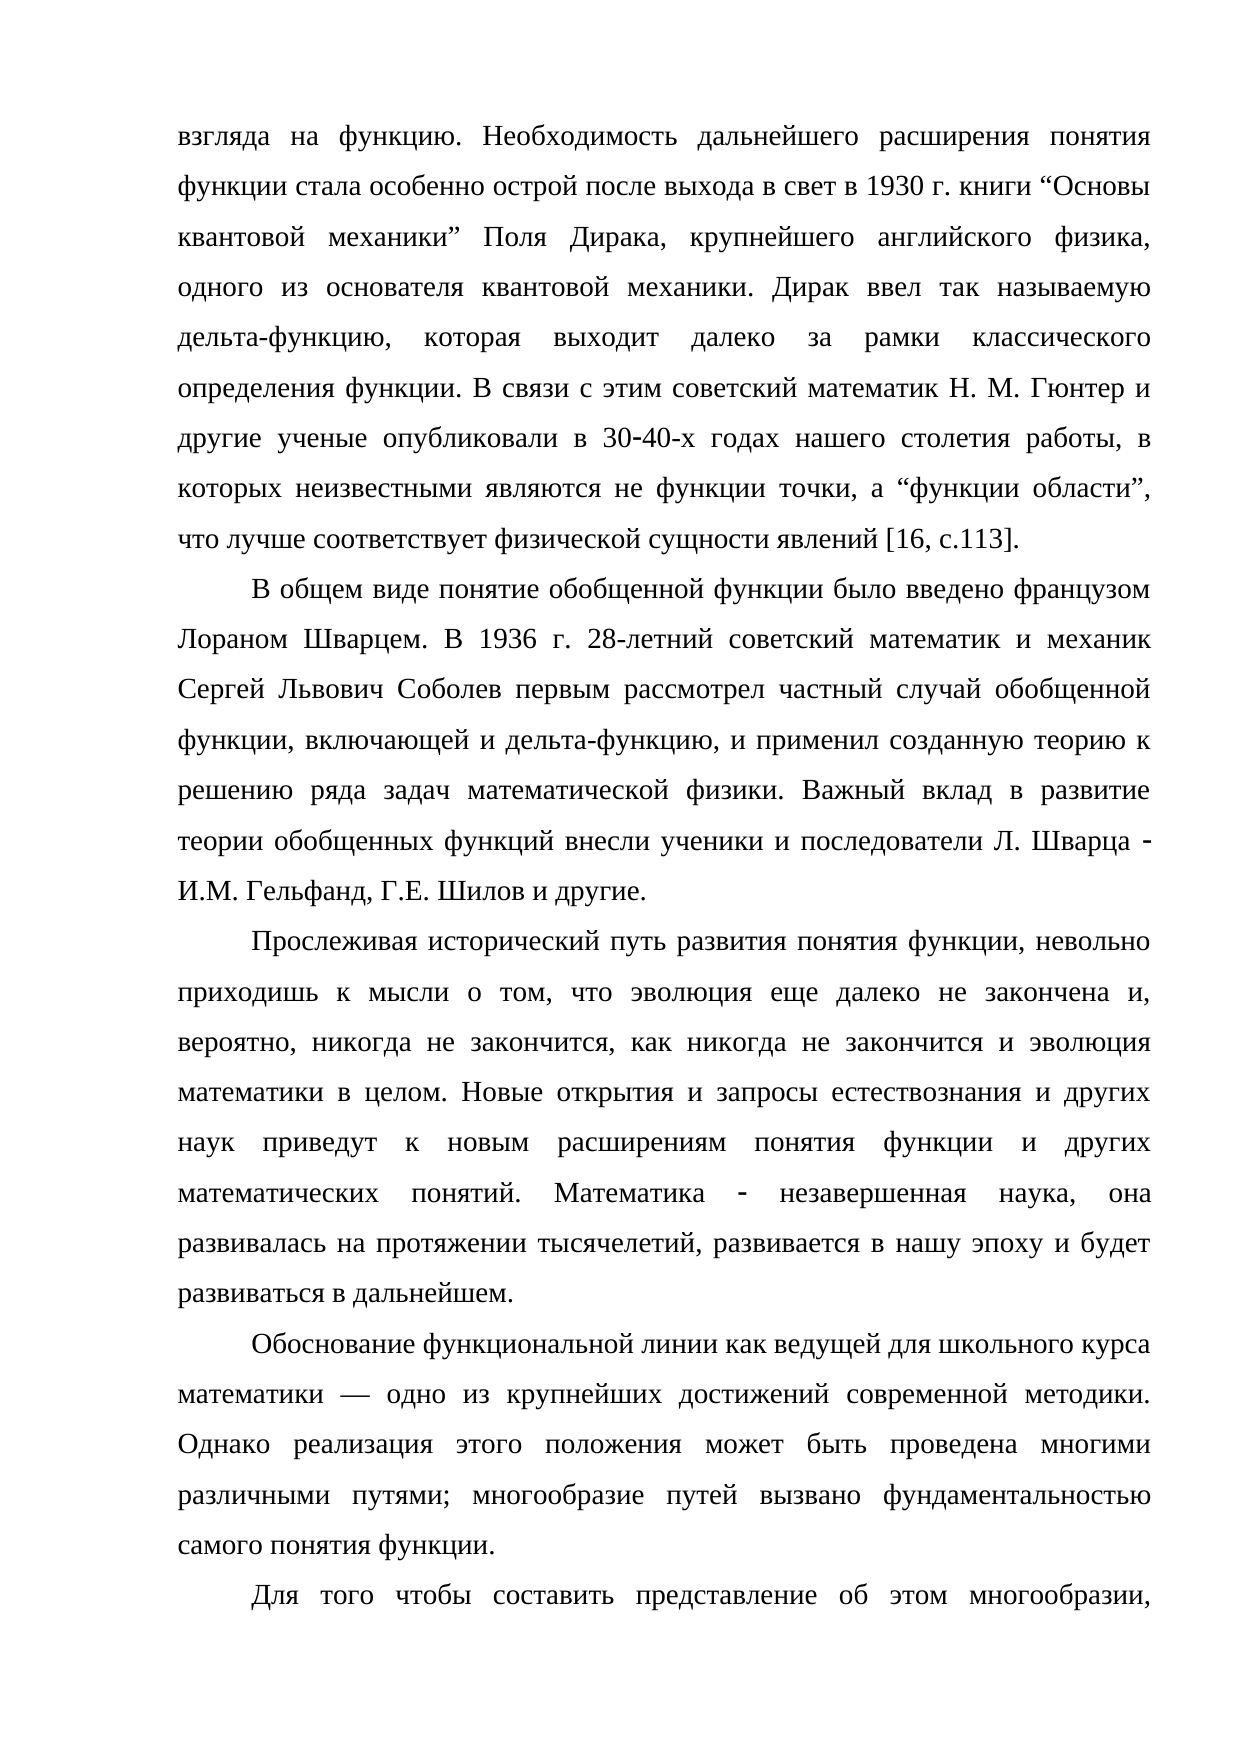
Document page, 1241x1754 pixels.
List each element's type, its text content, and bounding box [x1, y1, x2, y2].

text В общем виде понятие обобщенной функции было введено французом Лораном Шварцем. В 1936 г. 28-летний советский математик и механик Сергей Львович Соболев первым рассмотрел частный случай обобщенной функции, включающей и дельта-функцию, и применил созданную теорию к решению ряда задач математической физики. Важный вклад в развитие теории обобщенных функций внесли ученики и последователи Л. Шварца И.М. Гельфанд, Г.Е. Шилов и другие. [177, 571, 1152, 907]
text Обоснование функциональной линии как ведущей для школьного курса математики — одно из крупнейших достижений современной методики. Однако реализация этого положения может быть проведена многими различными путями; многообразие путей вызвано фундаментальностью самого понятия функции. [177, 1326, 1152, 1561]
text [177, 118, 1152, 554]
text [177, 1577, 1152, 1611]
text Прослеживая исторический путь развития понятия функции, невольно приходишь к мысли о том, что эволюция еще далеко не закончена и, вероятно, никогда не закончится, как никогда не закончится и эволюция математики в целом. Новые открытия и запросы естествознания и других наук приведут к новым расширениям понятия функции и других математических понятий. Математика незавершенная наука, она развивалась на протяжении тысячелетий, развивается в нашу эпоху и будет развиваться в дальнейшем. [177, 923, 1152, 1309]
